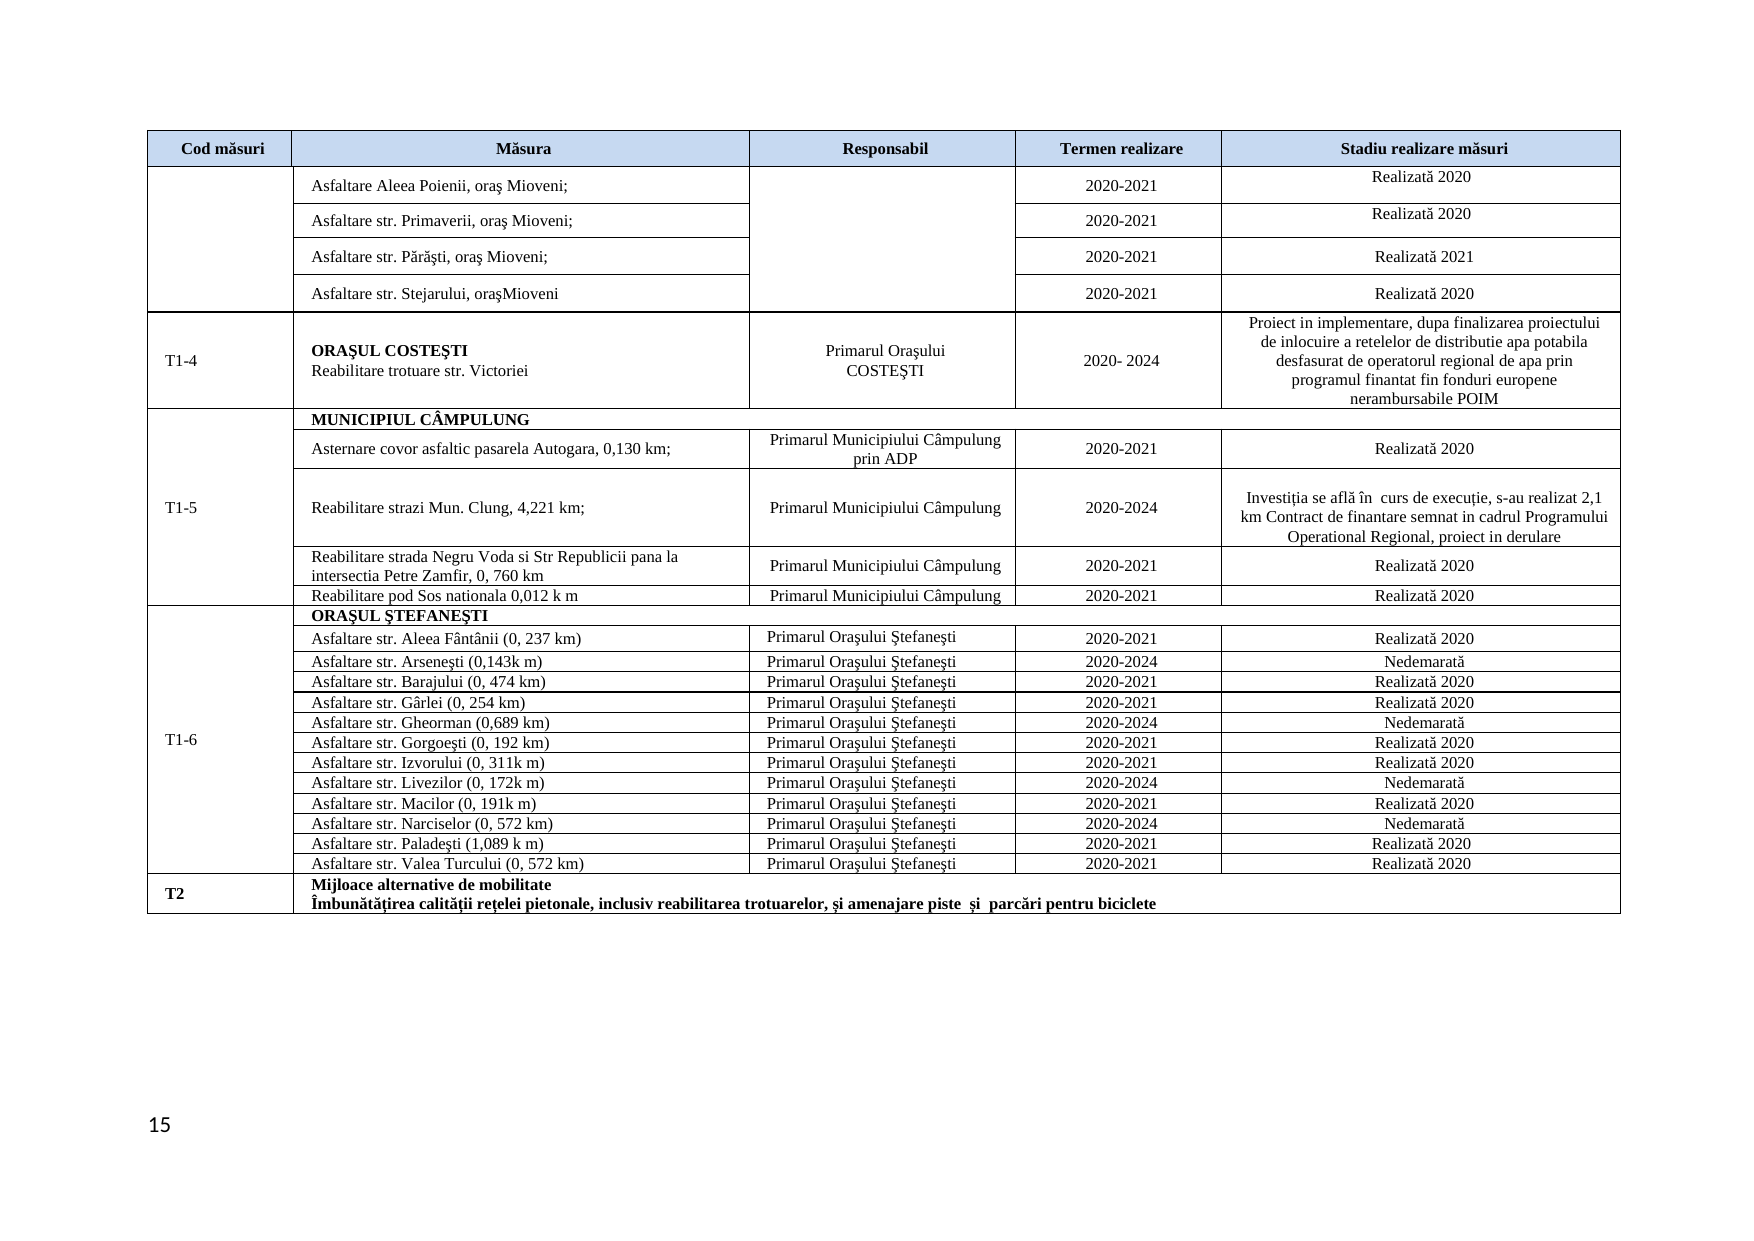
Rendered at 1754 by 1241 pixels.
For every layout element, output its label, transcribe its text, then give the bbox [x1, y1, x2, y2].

table_cell Realizată 2020 [1222, 672, 1620, 691]
table_cell Realizată 2020 [1222, 753, 1620, 772]
table_cell 2020-2021 [1016, 672, 1221, 691]
table_header Termen realizare [1016, 131, 1221, 166]
table_cell Reabilitare pod Sos nationala 0,012 k m [294, 586, 749, 605]
table_cell 2020-2024 [1016, 814, 1221, 833]
table_cell 2020-2021 [1016, 238, 1221, 274]
table_cell Primarul Oraşului Ştefaneşti [750, 834, 1015, 853]
table_cell Asfaltare Aleea Poienii, oraş Mioveni; [294, 167, 749, 203]
table_cell Primarul Municipiului Câmpulung [750, 547, 1015, 585]
table_cell Primarul Oraşului Ştefaneşti [750, 773, 1015, 792]
table_cell Asfaltare str. Barajului (0, 474 km) [294, 672, 749, 691]
table_cell 2020-2024 [1016, 773, 1221, 792]
table_cell Primarul Municipiului Câmpulung [750, 469, 1015, 546]
table_cell MUNICIPIUL CÂMPULUNG [294, 409, 1620, 428]
table_header Responsabil [750, 131, 1015, 166]
table_cell Asfaltare str. Valea Turcului (0, 572 km) [294, 854, 749, 873]
table_cell 2020-2021 [1016, 430, 1221, 468]
table_cell Realizată 2020 [1222, 854, 1620, 873]
table_cell Primarul Oraşului Ştefaneşti [750, 672, 1015, 691]
table_cell 2020-2021 [1016, 733, 1221, 752]
table_cell Reabilitare strazi Mun. Clung, 4,221 km; [294, 469, 749, 546]
table_cell Asfaltare str. Arseneşti (0,143k m) [294, 652, 749, 671]
table_cell 2020-2021 [1016, 693, 1221, 712]
table_cell Asfaltare str. Primaverii, oraş Mioveni; [294, 204, 749, 237]
table_cell 2020-2024 [1016, 469, 1221, 546]
table_cell Asfaltare str. Gorgoeşti (0, 192 km) [294, 733, 749, 752]
table_cell Primarul Oraşului Ştefaneşti [750, 854, 1015, 873]
table_cell ORAŞUL ŞTEFANEŞTI [294, 606, 1620, 625]
table_cell Realizată 2021 [1222, 238, 1620, 274]
table_cell Mijloace alternative de mobilitate Îmbunătățirea calității rețelei pietonale, inclusiv reabilitarea trotuarelor, și amenajare piste și parcări pentru biciclete [294, 874, 1620, 913]
table_cell Primarul Oraşului Ştefaneşti [750, 753, 1015, 772]
table_cell Nedemarată [1222, 652, 1620, 671]
table_cell Nedemarată [1222, 814, 1620, 833]
table_cell 2020-2021 [1016, 834, 1221, 853]
table_cell 2020-2021 [1016, 547, 1221, 585]
table_cell Realizată 2020 [1222, 834, 1620, 853]
table_cell Primarul Oraşului COSTEŞTI [750, 313, 1015, 408]
table_cell Asfaltare str. Izvorului (0, 311k m) [294, 753, 749, 772]
table_cell Asfaltare str. Stejarului, oraşMioveni [294, 275, 749, 311]
table_cell Investiția se află în curs de execuție, s-au realizat 2,1 km Contract de finantare semnat in cadrul Programului Operational Regional, proiect in derulare [1222, 469, 1620, 546]
table_cell 2020-2024 [1016, 652, 1221, 671]
table_cell Primarul Oraşului Ştefaneşti [750, 733, 1015, 752]
table_cell 2020-2021 [1016, 275, 1221, 311]
table_cell Asfaltare str. Gârlei (0, 254 km) [294, 693, 749, 712]
table_cell Primarul Oraşului Ştefaneşti [750, 814, 1015, 833]
table_cell Asfaltare str. Livezilor (0, 172k m) [294, 773, 749, 792]
table_cell 2020-2021 [1016, 753, 1221, 772]
table_cell Primarul Oraşului Ştefaneşti [750, 693, 1015, 712]
table_cell T1-4 [148, 313, 293, 408]
table_cell 2020-2021 [1016, 626, 1221, 651]
table_cell Nedemarată [1222, 713, 1620, 732]
table_header Cod măsuri [148, 131, 291, 166]
table_cell Asternare covor asfaltic pasarela Autogara, 0,130 km; [294, 430, 749, 468]
table_cell Asfaltare str. Narciselor (0, 572 km) [294, 814, 749, 833]
table_cell Reabilitare strada Negru Voda si Str Republicii pana la intersectia Petre Zamfir, 0, 760 km [294, 547, 749, 585]
table_header Stadiu realizare măsuri [1222, 131, 1620, 166]
table_cell Realizată 2020 [1222, 626, 1620, 651]
table_cell Realizată 2020 [1222, 794, 1620, 813]
table_cell Asfaltare str. Gheorman (0,689 km) [294, 713, 749, 732]
table_cell 2020-2021 [1016, 794, 1221, 813]
table_cell 2020- 2024 [1016, 313, 1221, 408]
table_cell Nedemarată [1222, 773, 1620, 792]
table_cell Realizată 2020 [1222, 204, 1620, 237]
table_cell 2020-2021 [1016, 204, 1221, 237]
table_cell 2020-2021 [1016, 854, 1221, 873]
table_cell Primarul Oraşului Ştefaneşti [750, 626, 1015, 651]
table_cell 2020-2024 [1016, 713, 1221, 732]
table_cell Realizată 2020 [1222, 547, 1620, 585]
table_cell Primarul Municipiului Câmpulung prin ADP [750, 430, 1015, 468]
table_cell Primarul Oraşului Ştefaneşti [750, 713, 1015, 732]
table_cell Primarul Oraşului Ştefaneşti [750, 794, 1015, 813]
table_cell T2 [148, 874, 293, 913]
table_cell ORAŞUL COSTEŞTI Reabilitare trotuare str. Victoriei [294, 313, 749, 408]
table_cell Realizată 2020 [1222, 275, 1620, 311]
table_cell Realizată 2020 [1222, 586, 1620, 605]
table_cell Realizată 2020 [1222, 733, 1620, 752]
table_cell T1-5 [148, 409, 293, 605]
table_cell T1-6 [148, 606, 293, 873]
table_cell Asfaltare str. Paladeşti (1,089 k m) [294, 834, 749, 853]
table_cell 2020-2021 [1016, 586, 1221, 605]
table_header Măsura [292, 131, 749, 166]
table_cell Realizată 2020 [1222, 693, 1620, 712]
table_cell Asfaltare str. Macilor (0, 191k m) [294, 794, 749, 813]
table_cell Primarul Municipiului Câmpulung [750, 586, 1015, 605]
table_cell Realizată 2020 [1222, 430, 1620, 468]
table_cell Proiect in implementare, dupa finalizarea proiectului de inlocuire a retelelor de distributie apa potabila desfasurat de operatorul regional de apa prin programul finantat fin fonduri europene nerambursabile POIM [1222, 313, 1620, 408]
table_cell Primarul Oraşului Ştefaneşti [750, 652, 1015, 671]
table_cell Realizată 2020 [1222, 167, 1620, 203]
table_cell Asfaltare str. Aleea Fântânii (0, 237 km) [294, 626, 749, 651]
table_cell Asfaltare str. Părăşti, oraş Mioveni; [294, 238, 749, 274]
table_cell 2020-2021 [1016, 167, 1221, 203]
